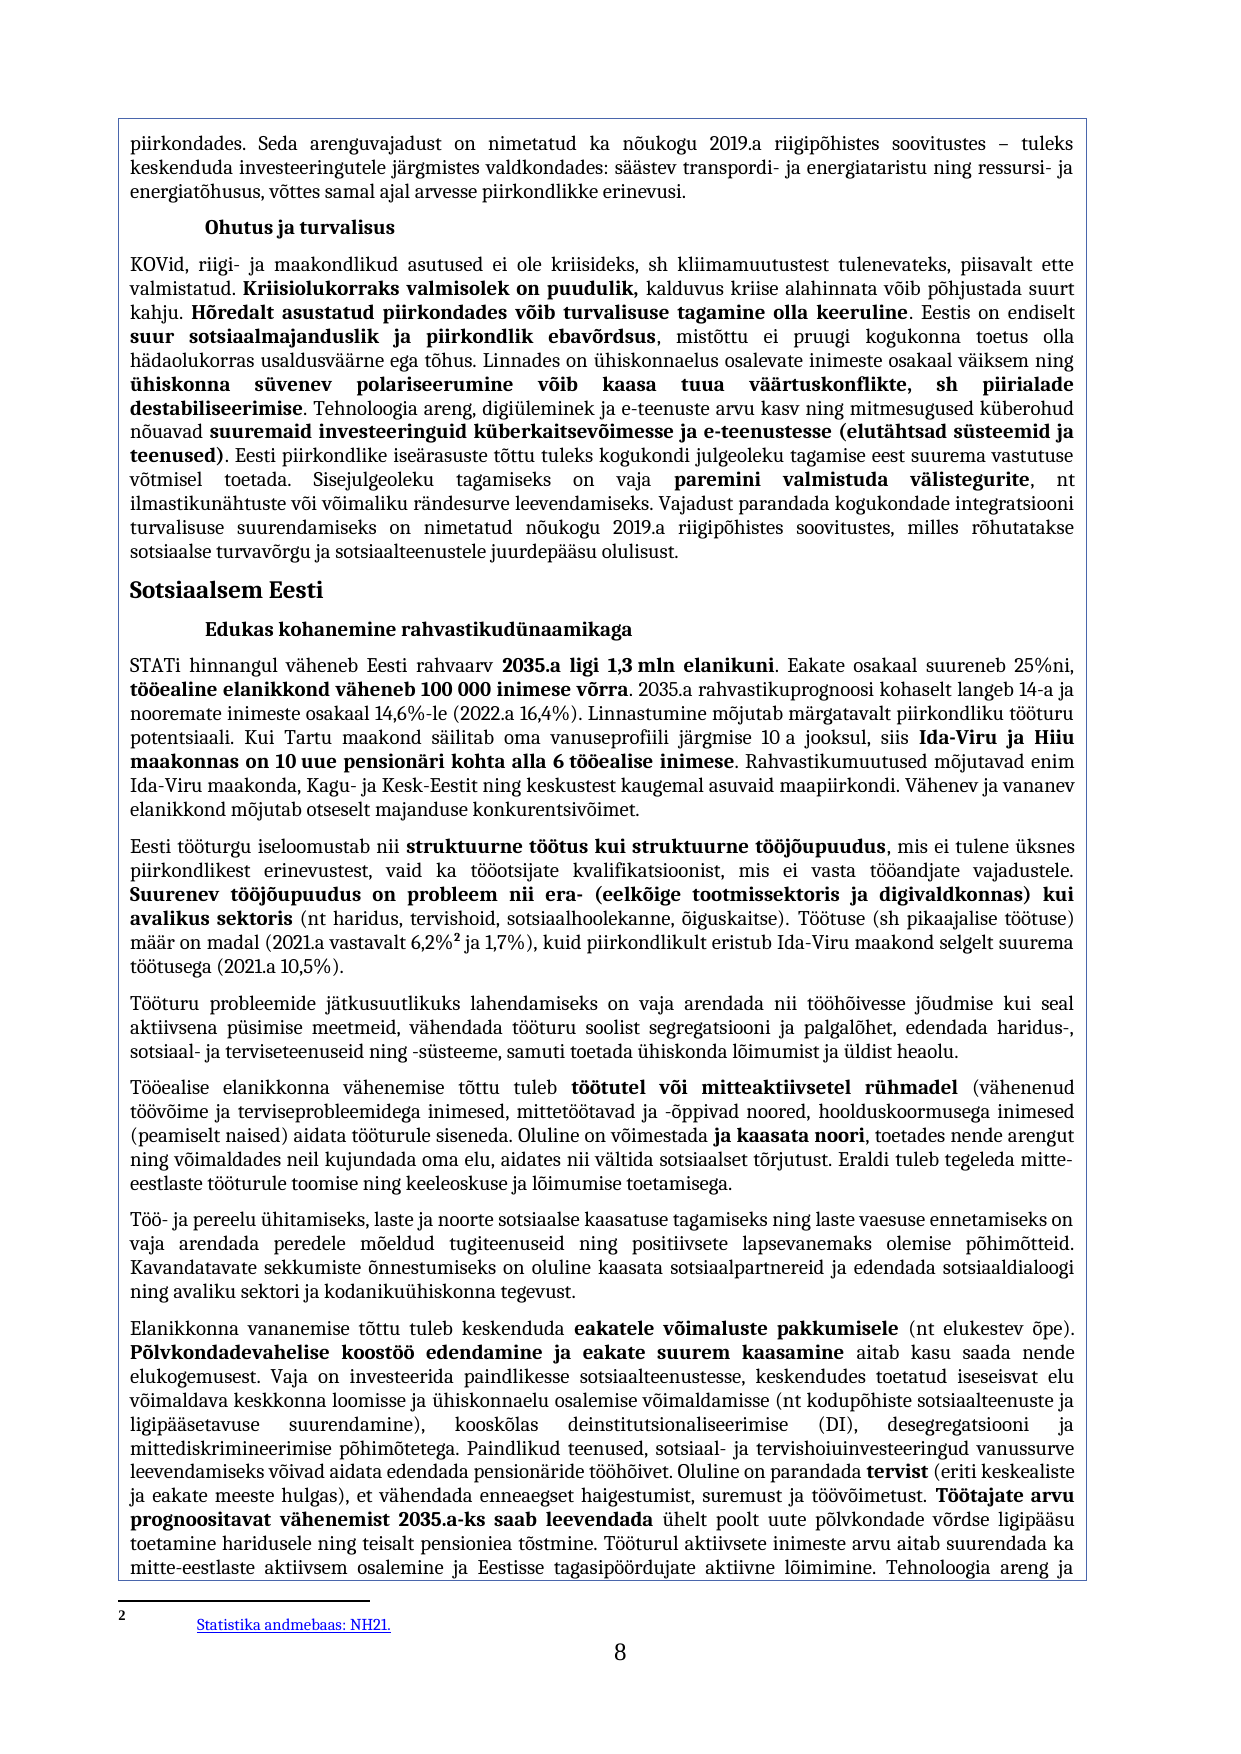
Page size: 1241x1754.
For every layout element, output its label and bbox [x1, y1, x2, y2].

table_header [119, 119, 1086, 1580]
